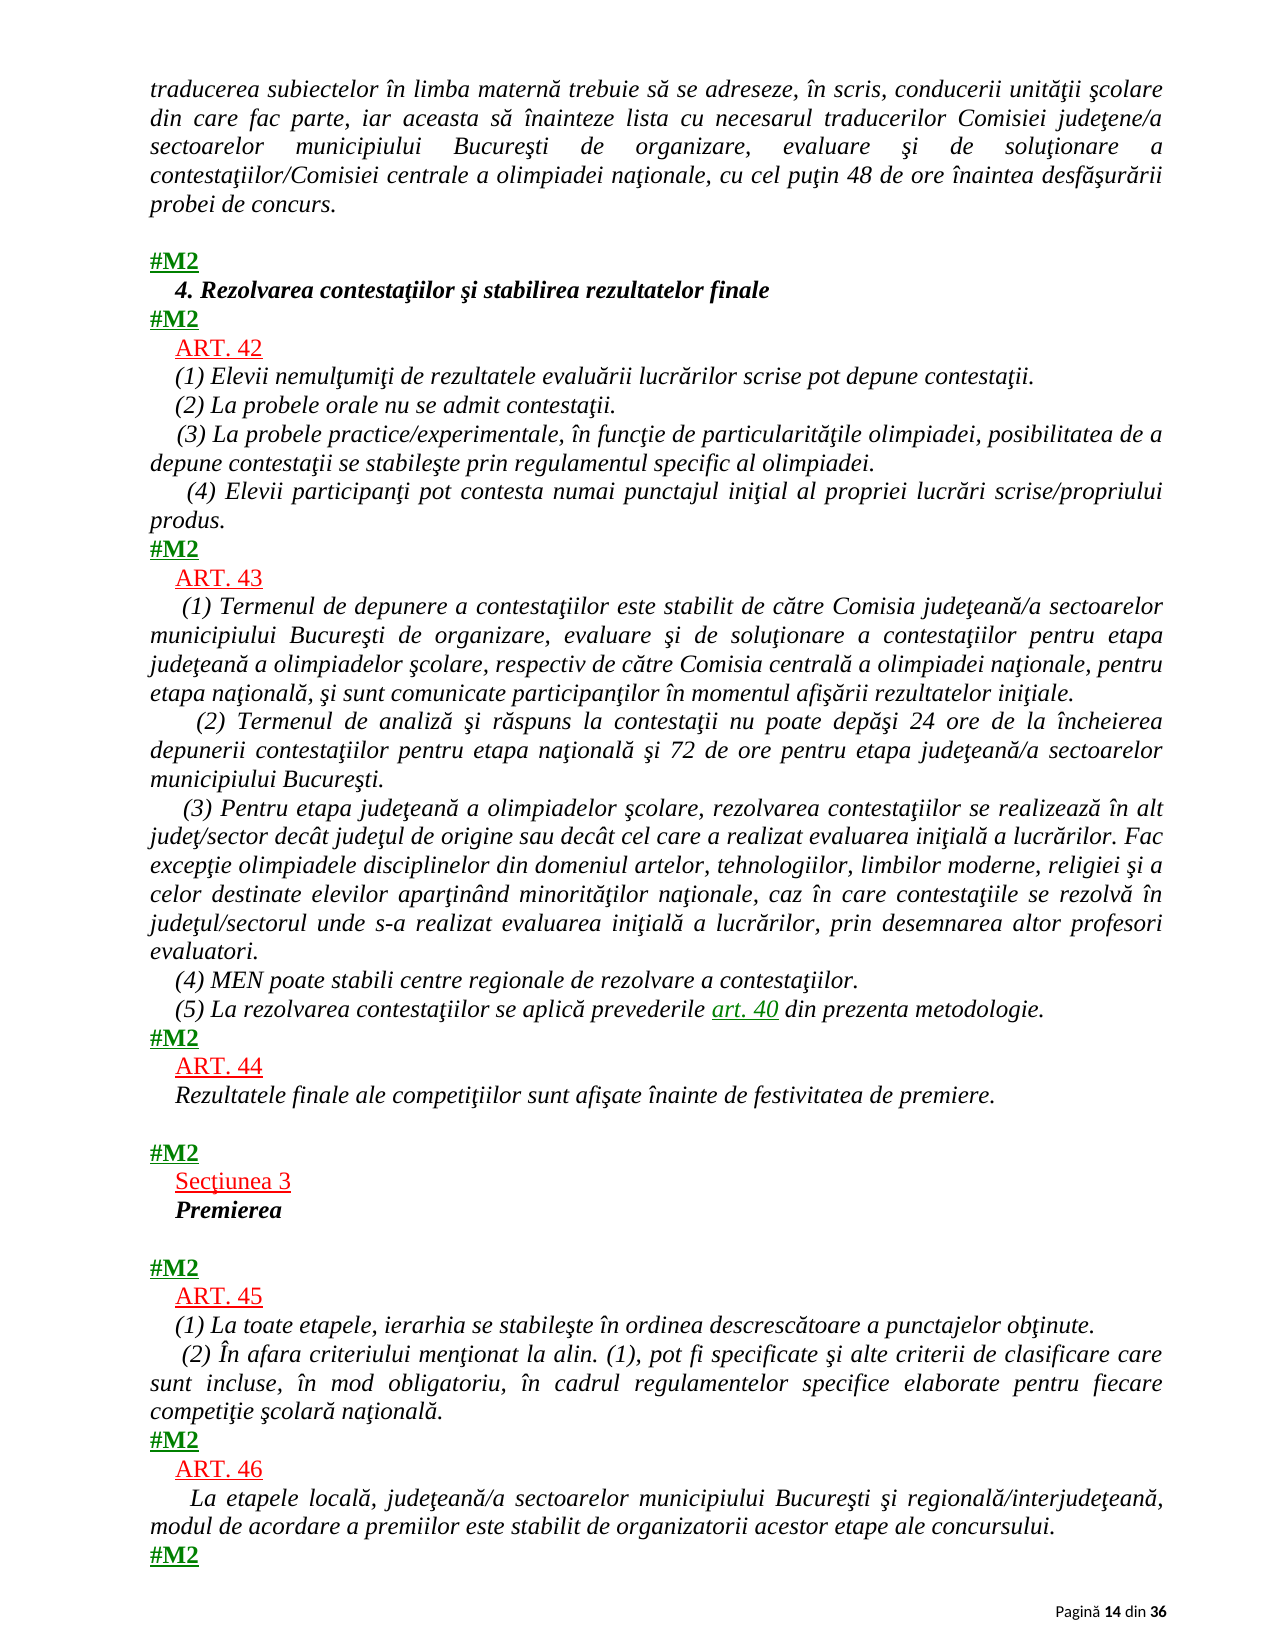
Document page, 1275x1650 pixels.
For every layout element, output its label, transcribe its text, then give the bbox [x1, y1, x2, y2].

text #M2 [150, 1540, 1167, 1569]
text (3) Pentru etapa judeţeană a olimpiadelor şcolare, rezolvarea contestaţiilor se realizează în alt judeţ/sector decât judeţul de origine sau decât cel care a realizat evaluarea iniţială a lucrărilor. Fac excepţie olimpiadele disciplinelor din domeniul artelor, tehnologiilor, limbilor moderne, religiei şi a celor destinate elevilor aparţinând minorităţilor naţionale, caz în care contestaţiile se rezolvă în judeţul/sectorul unde s-a realizat evaluarea iniţială a lucrărilor, prin desemnarea altor profesori evaluatori. [150, 793, 1167, 965]
text 4. Rezolvarea contestaţiilor şi stabilirea rezultatelor finale [150, 275, 1167, 304]
text Rezultatele finale ale competiţiilor sunt afişate înainte de festivitatea de premiere. [150, 1080, 1167, 1109]
text #M2 [150, 1253, 1167, 1281]
text ART. 46 [150, 1454, 1167, 1483]
text #M2 [150, 1138, 1167, 1166]
text (1) Elevii nemulţumiţi de rezultatele evaluării lucrărilor scrise pot depune contestaţii. [150, 361, 1167, 390]
text (2) În afara criteriului menţionat la alin. (1), pot fi specificate şi alte criterii de clasificare care sunt incluse, în mod obligatoriu, în cadrul regulamentelor specifice elaborate pentru fiecare competiţie şcolară naţională. [150, 1339, 1167, 1425]
text #M2 [150, 1425, 1167, 1454]
text (3) La probele practice/experimentale, în funcţie de particularităţile olimpiadei, posibilitatea de a depune contestaţii se stabileşte prin regulamentul specific al olimpiadei. [150, 419, 1167, 476]
text (5) La rezolvarea contestaţiilor se aplică prevederile art. 40 din prezenta metodologie. [150, 994, 1167, 1023]
text ART. 43 [150, 563, 1167, 591]
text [150, 74, 1167, 218]
text ART. 42 [150, 333, 1167, 361]
text (4) Elevii participanţi pot contesta numai punctajul iniţial al propriei lucrări scrise/propriului produs. [150, 476, 1167, 534]
text (4) MEN poate stabili centre regionale de rezolvare a contestaţiilor. [150, 965, 1167, 994]
text Premierea [150, 1195, 1167, 1224]
text (1) La toate etapele, ierarhia se stabileşte în ordinea descrescătoare a punctajelor obţinute. [150, 1310, 1167, 1339]
text #M2 [150, 304, 1167, 333]
text (1) Termenul de depunere a contestaţiilor este stabilit de către Comisia judeţeană/a sectoarelor municipiului Bucureşti de organizare, evaluare şi de soluţionare a contestaţiilor pentru etapa judeţeană a olimpiadelor şcolare, respectiv de către Comisia centrală a olimpiadei naţionale, pentru etapa naţională, şi sunt comunicate participanţilor în momentul afişării rezultatelor iniţiale. [150, 591, 1167, 706]
text ART. 45 [150, 1281, 1167, 1310]
text #M2 [150, 1023, 1167, 1051]
text Secţiunea 3 [150, 1166, 1167, 1195]
text (2) La probele orale nu se admit contestaţii. [150, 390, 1167, 419]
text (2) Termenul de analiză şi răspuns la contestaţii nu poate depăşi 24 ore de la încheierea depunerii contestaţiilor pentru etapa naţională şi 72 de ore pentru etapa judeţeană/a sectoarelor municipiului Bucureşti. [150, 706, 1167, 793]
text #M2 [150, 534, 1167, 563]
text #M2 [150, 246, 1167, 275]
text ART. 44 [150, 1051, 1167, 1080]
text La etapele locală, judeţeană/a sectoarelor municipiului Bucureşti şi regională/interjudeţeană, modul de acordare a premiilor este stabilit de organizatorii acestor etape ale concursului. [150, 1483, 1167, 1540]
